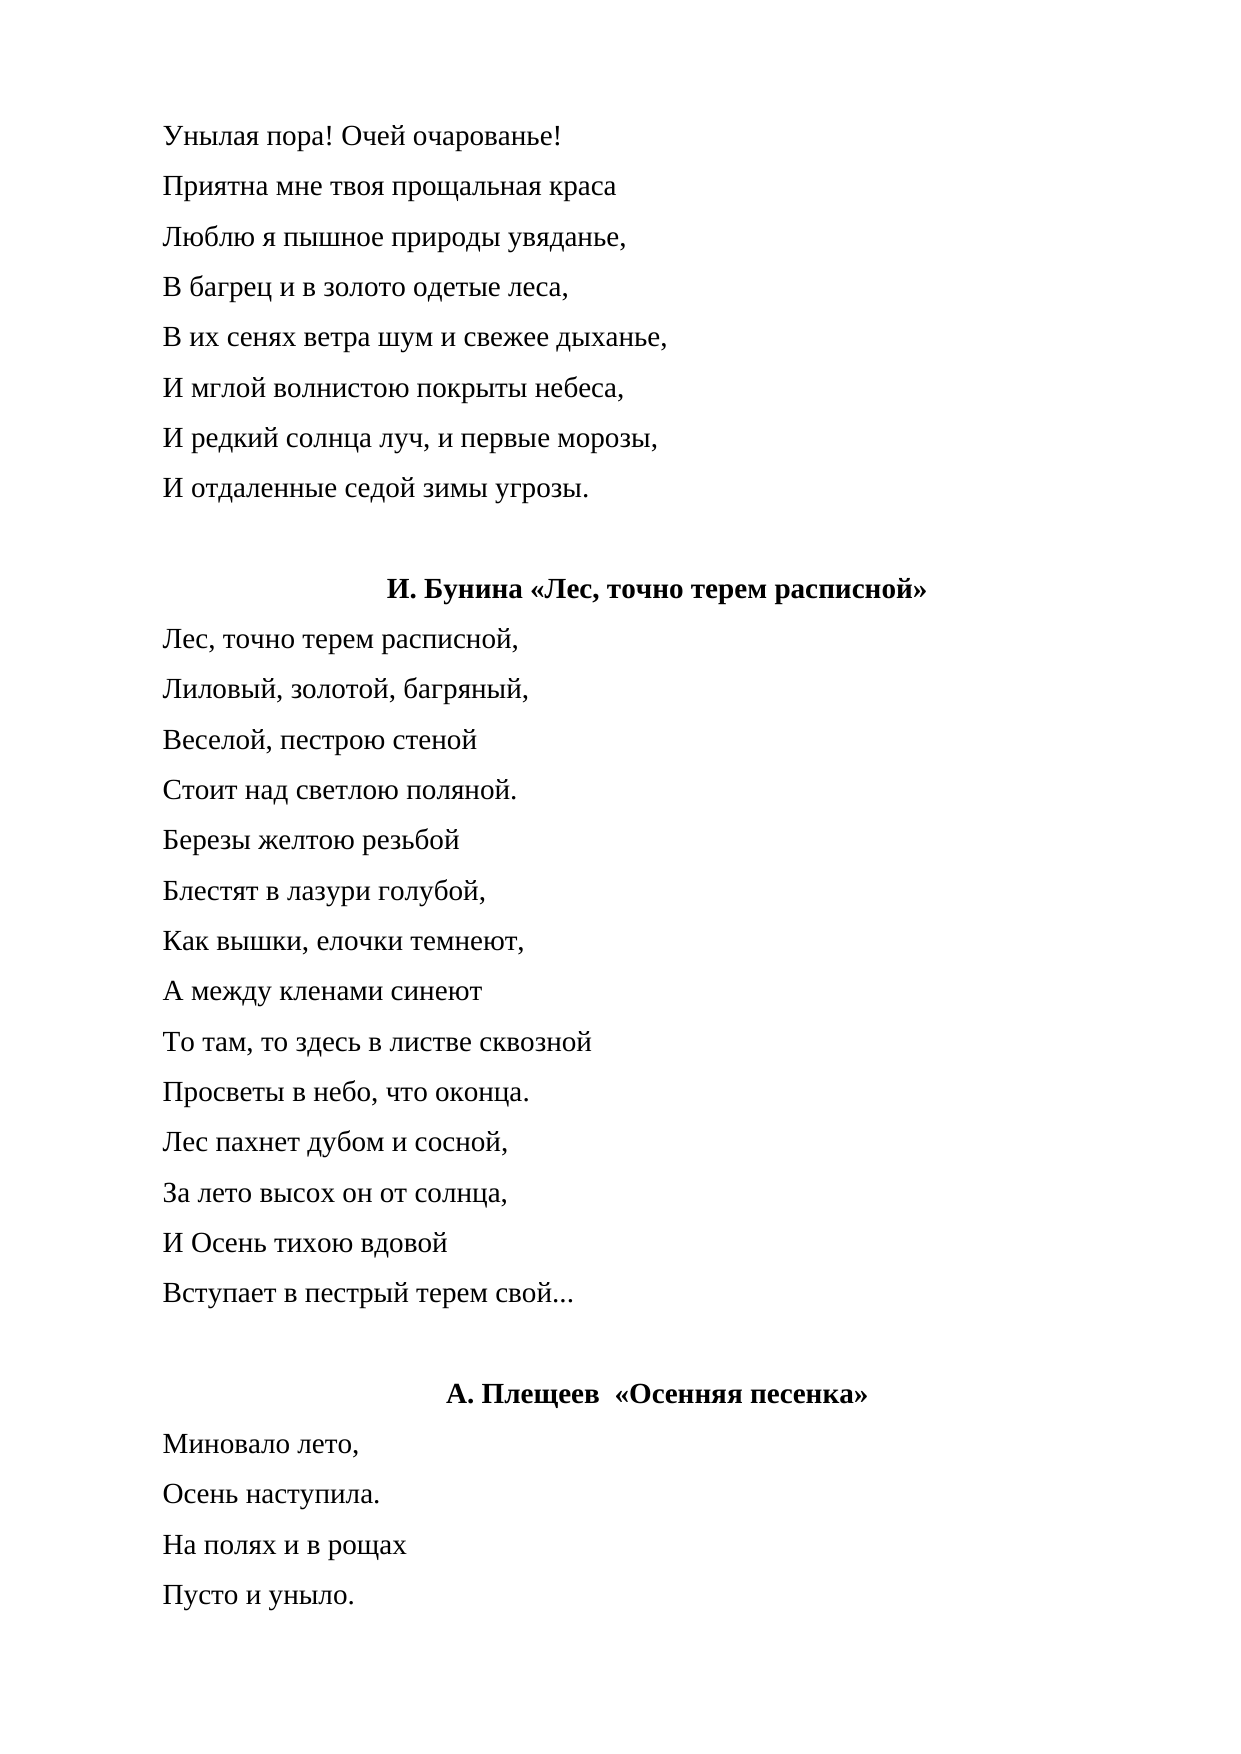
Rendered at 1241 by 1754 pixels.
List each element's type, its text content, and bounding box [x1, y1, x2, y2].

text И. Бунина «Лес, точно терем расписной» [162, 571, 1152, 604]
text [162, 1426, 1152, 1611]
text Унылая пора! Очей очарованье! Приятна мне твоя прощальная краса Люблю я пышное природы увяданье, В багрец и в золото одетые леса, В их сенях ветра шум и свежее дыханье, И мглой волнистою покрыты небеса, И редкий солнца луч, и первые морозы, И отдаленные седой зимы угрозы. [162, 118, 1152, 504]
text А. Плещеев «Осенняя песенка» [162, 1376, 1152, 1409]
text Вступает в пестрый терем свой... [162, 1275, 1152, 1309]
text Лес, точно терем расписной, Лиловый, золотой, багряный, Веселой, пестрою стеной Стоит над светлою поляной. Березы желтою резьбой Блестят в лазури голубой, Как вышки, елочки темнеют, А между кленами синеют То там, то здесь в листве сквозной Просветы в небо, что оконца. Лес пахнет дубом и сосной, За лето высох он от солнца, И Осень тихою вдовой [162, 621, 1152, 1258]
